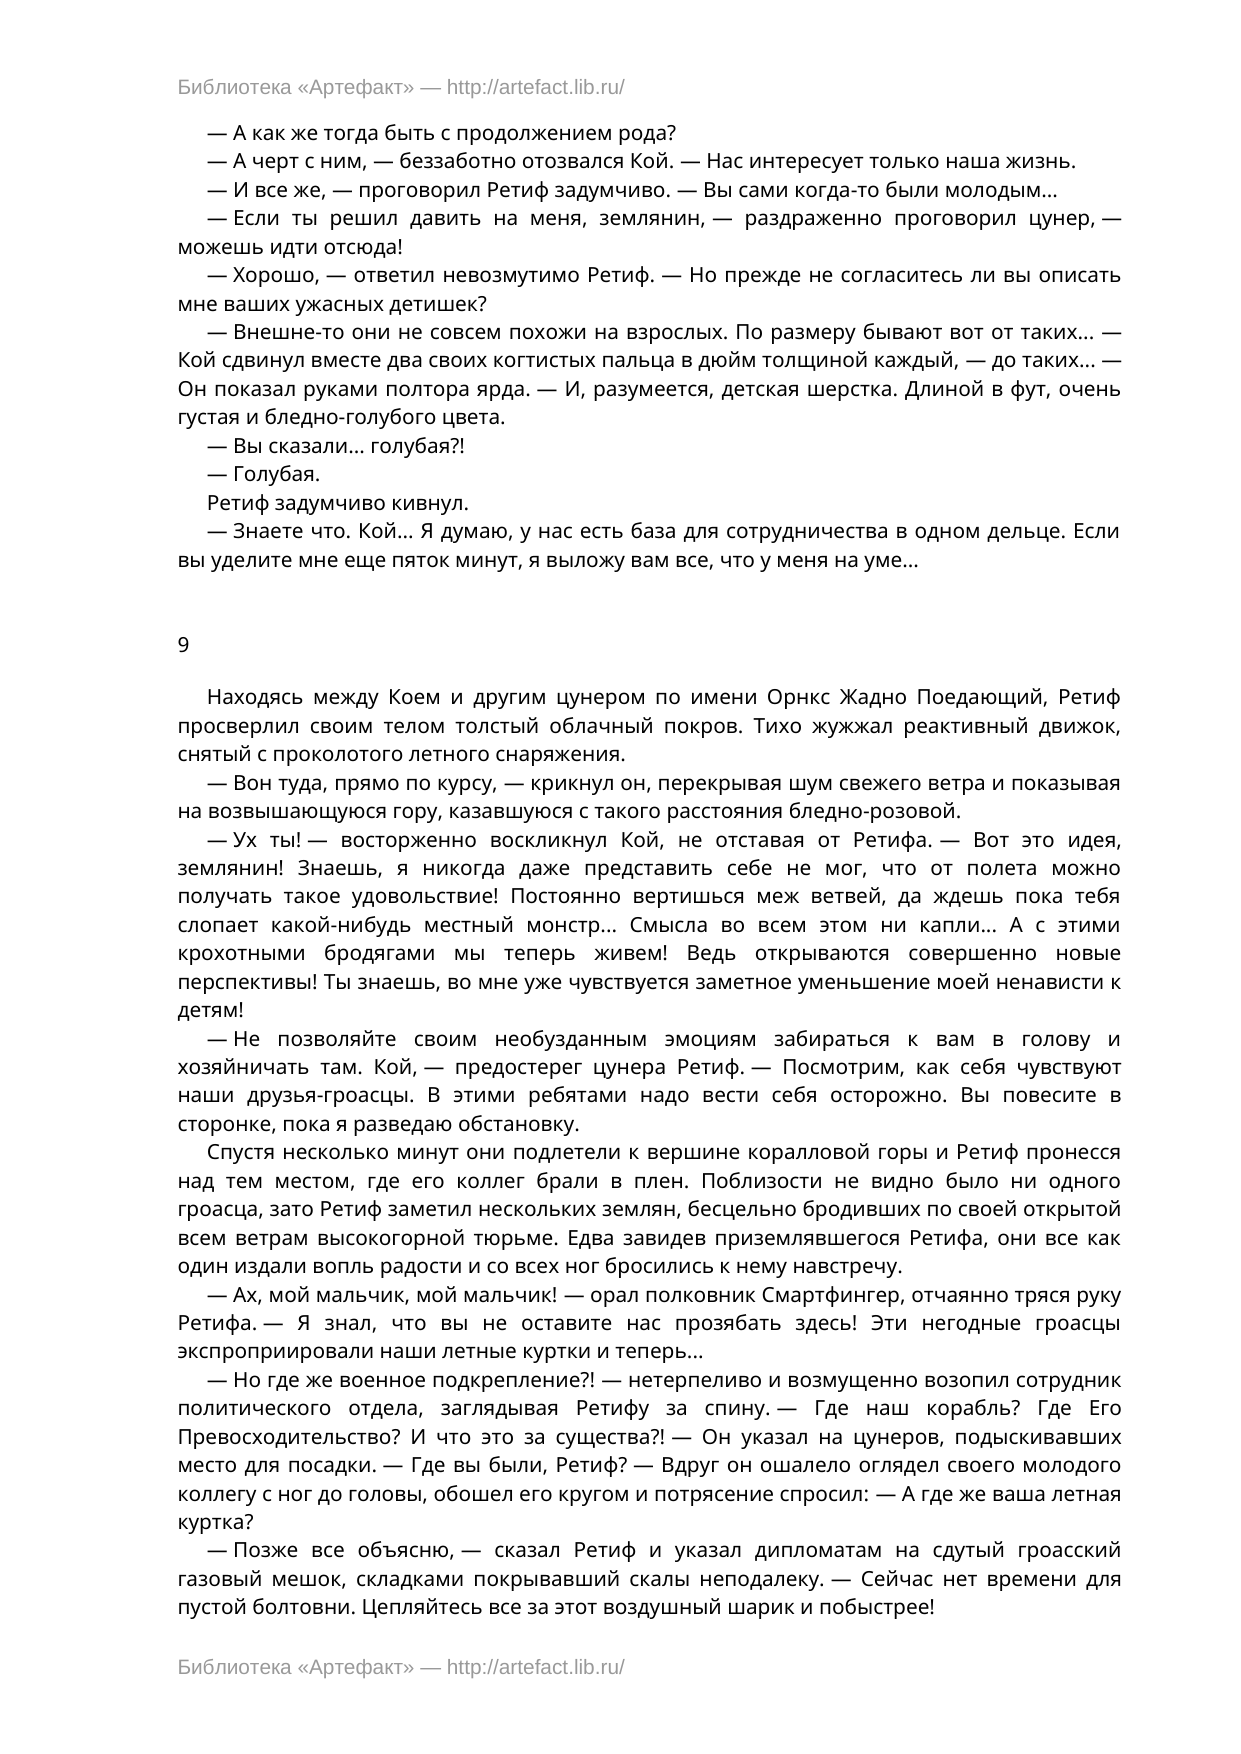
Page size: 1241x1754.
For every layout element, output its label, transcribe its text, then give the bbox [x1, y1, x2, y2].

text — Знаете что. Кой... Я думаю, у нас есть база для сотрудничества в одном дельце. Если вы уделите мне еще пяток минут, я выложу вам все, что у меня на уме... [177, 516, 1122, 573]
text Находясь между Коем и другим цунером по имени Орнкс Жадно Поедающий, Ретиф просверлил своим телом толстый облачный покров. Тихо жужжал реактивный движок, снятый с проколотого летного снаряжения. [177, 682, 1122, 768]
text — Не позволяйте своим необузданным эмоциям забираться к вам в голову и хозяйничать там. Кой, — предостерег цунера Ретиф. — Посмотрим, как себя чувствуют наши друзья-гроасцы. В этими ребятами надо вести себя осторожно. Вы повесите в сторонке, пока я разведаю обстановку. [177, 1024, 1122, 1137]
text — Хорошо, — ответил невозмутимо Ретиф. — Но прежде не согласитесь ли вы описать мне ваших ужасных детишек? [177, 260, 1122, 317]
text — Вы сказали... голубая?! [177, 431, 1122, 459]
text — Внешне-то они не совсем похожи на взрослых. По размеру бывают вот от таких... — Кой сдвинул вместе два своих когтистых пальца в дюйм толщиной каждый, — до таких... — Он показал руками полтора ярда. — И, разумеется, детская шерстка. Длиной в фут, очень густая и бледно-голубого цвета. [177, 317, 1122, 431]
text — Но где же военное подкрепление?! — нетерпеливо и возмущенно возопил сотрудник политического отдела, заглядывая Ретифу за спину. — Где наш корабль? Где Его Превосходительство? И что это за существа?! — Он указал на цунеров, подыскивавших место для посадки. — Где вы были, Ретиф? — Вдруг он ошалело оглядел своего молодого коллегу с ног до головы, обошел его кругом и потрясение спросил: — А где же ваша летная куртка? [177, 1365, 1122, 1536]
text — И все же, — проговорил Ретиф задумчиво. — Вы сами когда-то были молодым... [177, 175, 1122, 203]
text — Ух ты! — восторженно воскликнул Кой, не отставая от Ретифа. — Вот это идея, землянин! Знаешь, я никогда даже представить себе не мог, что от полета можно получать такое удовольствие! Постоянно вертишься меж ветвей, да ждешь пока тебя слопает какой-нибудь местный монстр... Смысла во всем этом ни капли... А с этими крохотными бродягами мы теперь живем! Ведь открываются совершенно новые перспективы! Ты знаешь, во мне уже чувствуется заметное уменьшение моей ненависти к детям! [177, 825, 1122, 1024]
text Спустя несколько минут они подлетели к вершине коралловой горы и Ретиф пронесся над тем местом, где его коллег брали в плен. Поблизости не видно было ни одного гроасца, зато Ретиф заметил нескольких землян, бесцельно бродивших по своей открытой всем ветрам высокогорной тюрьме. Едва завидев приземлявшегося Ретифа, они все как один издали вопль радости и со всех ног бросились к нему навстречу. [177, 1137, 1122, 1280]
text — Голубая. [177, 459, 1122, 488]
text — Ах, мой мальчик, мой мальчик! — орал полковник Смартфингер, отчаянно тряся руку Ретифа. — Я знал, что вы не оставите нас прозябать здесь! Эти негодные гроасцы экспроприировали наши летные куртки и теперь... [177, 1280, 1122, 1365]
text — А как же тогда быть с продолжением рода? [177, 118, 1122, 147]
text 9 [177, 573, 1122, 682]
text — Позже все объясню, — сказал Ретиф и указал дипломатам на сдутый гроасский газовый мешок, складками покрывавший скалы неподалеку. — Сейчас нет времени для пустой болтовни. Цепляйтесь все за этот воздушный шарик и побыстрее! [177, 1536, 1122, 1621]
text — А черт с ним, — беззаботно отозвался Кой. — Нас интересует только наша жизнь. [177, 147, 1122, 175]
text — Если ты решил давить на меня, землянин, — раздраженно проговорил цунер, — можешь идти отсюда! [177, 203, 1122, 260]
text — Вон туда, прямо по курсу, — крикнул он, перекрывая шум свежего ветра и показывая на возвышающуюся гору, казавшуюся с такого расстояния бледно-розовой. [177, 768, 1122, 825]
text Ретиф задумчиво кивнул. [177, 488, 1122, 516]
